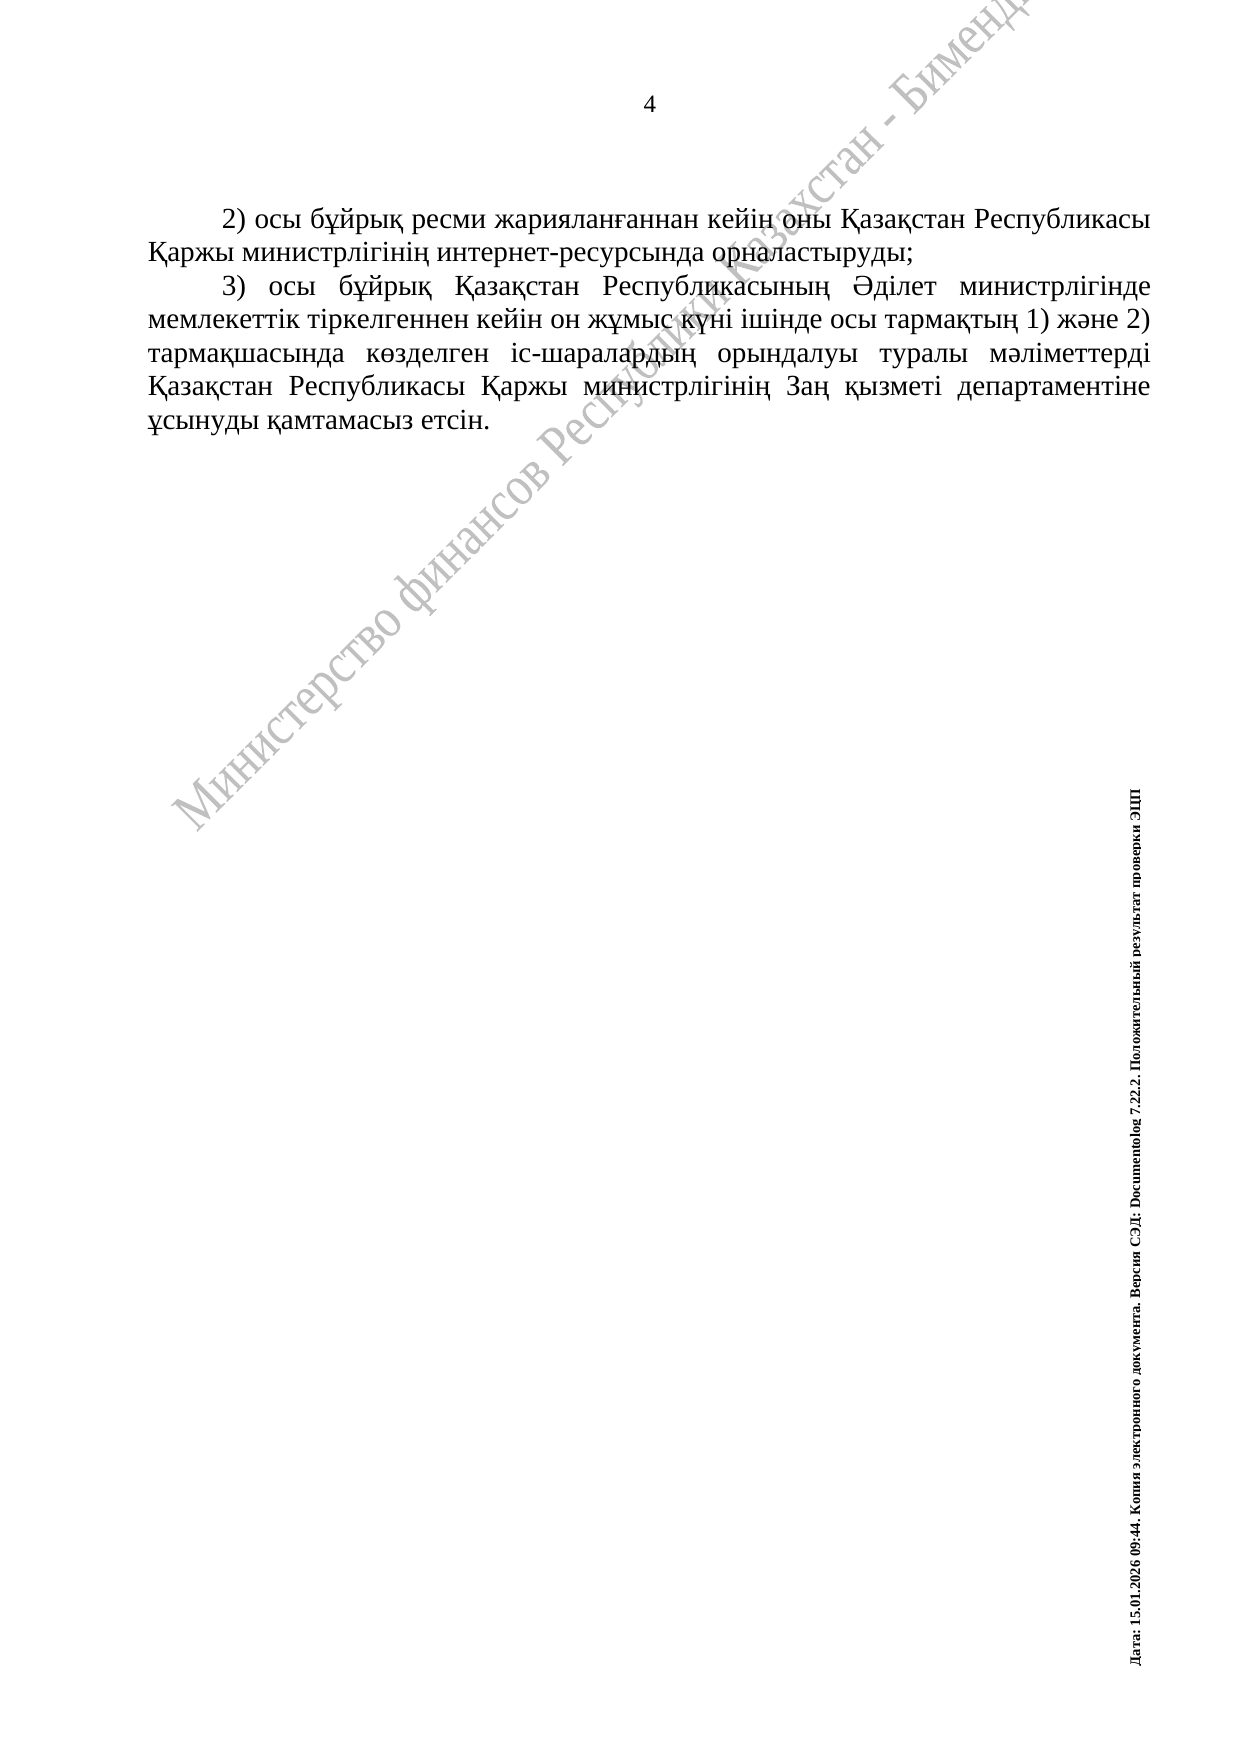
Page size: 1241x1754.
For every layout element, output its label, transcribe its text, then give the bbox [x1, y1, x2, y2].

text 2) осы бұйрық ресми жарияланғаннан кейін оны Қазақстан Республикасы Қаржы министрлігінің интернет-ресурсында орналастыруды; [148, 201, 1152, 268]
text 3) осы бұйрық Қазақстан Республикасының Әділет министрлігінде мемлекеттік тіркелгеннен кейін он жұмыс күні ішінде осы тармақтың 1) және 2) тармақшасында көзделген іс-шаралардың орындалуы туралы мәліметтерді Қазақстан Республикасы Қаржы министрлігінің Заң қызметі департаментіне ұсынуды қамтамасыз етсін. [148, 268, 1152, 436]
